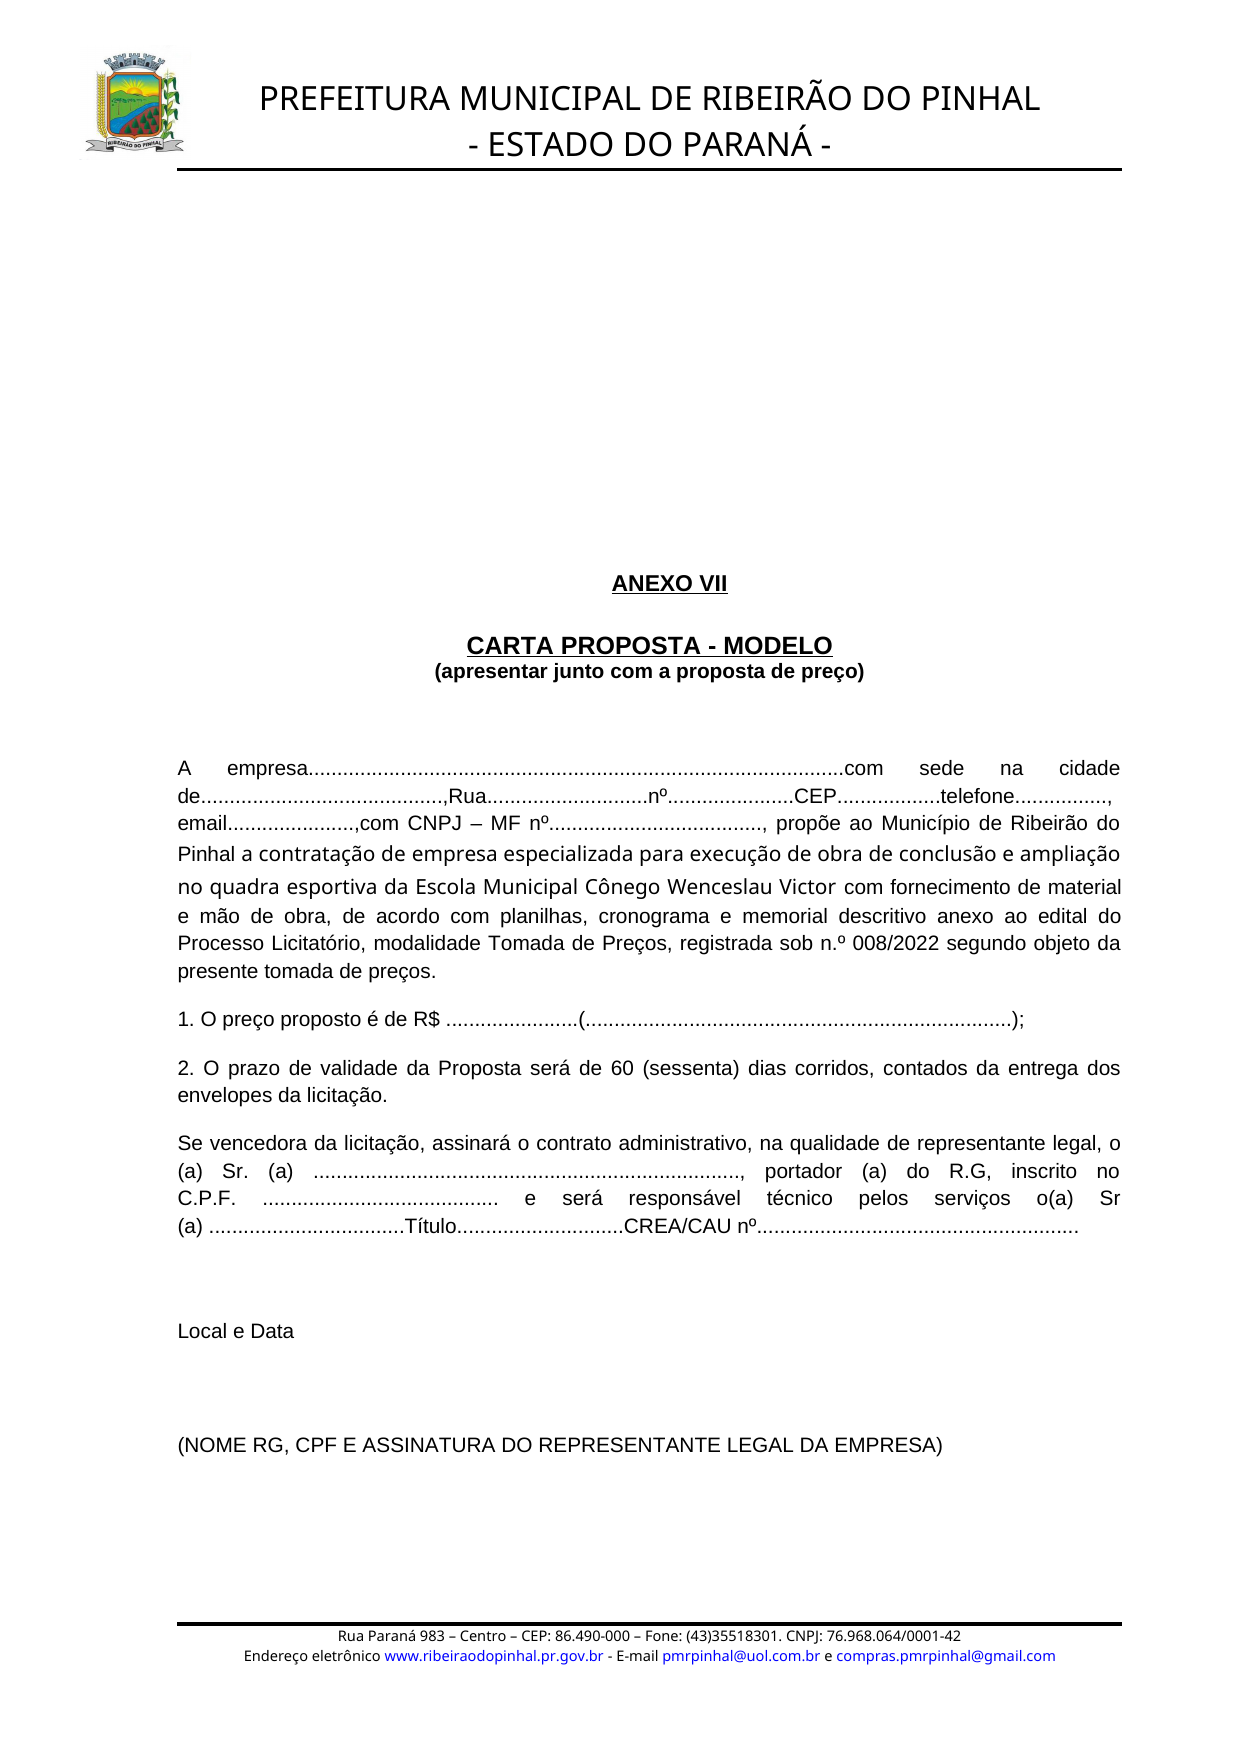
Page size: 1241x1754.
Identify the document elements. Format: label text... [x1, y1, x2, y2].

text Local e Data [177, 1319, 1122, 1343]
picture [79, 45, 192, 160]
text 1. O preço proposto é de R$ .......................(..........................................................................); [177, 1007, 1122, 1031]
text 2. O prazo de validade da Proposta será de 60 (sessenta) dias corridos, contados da entrega dos envelopes da licitação. [177, 1055, 1122, 1107]
text ANEXO VII [177, 570, 1161, 597]
text (NOME RG, CPF E ASSINATURA DO REPRESENTANTE LEGAL DA EMPRESA) [177, 1432, 1122, 1456]
text (apresentar junto com a proposta de preço) [177, 659, 1122, 683]
text A empresa.............................................................................................com sede na cidade de..........................................,Rua............................nº......................CEP..................telefone................,email......................,com CNPJ – MF nº....................................., propõe ao Município de Ribeirão do Pinhal a contratação de empresa especializada para execução de obra de conclusão e ampliação no quadra esportiva da Escola Municipal Cônego Wenceslau Victor com fornecimento de material e mão de obra, de acordo com planilhas, cronograma e memorial descritivo anexo ao edital do Processo Licitatório, modalidade Tomada de Preços, registrada sob n.º 008/2022 segundo objeto da presente tomada de preços. [177, 756, 1122, 983]
subtitle CARTA PROPOSTA - MODELO [177, 631, 1122, 659]
text Se vencedora da licitação, assinará o contrato administrativo, na qualidade de representante legal, o (a) Sr. (a) .........................................................................., portador (a) do R.G, inscrito no C.P.F. ......................................... e será responsável técnico pelos serviços o(a) Sr (a) ..................................Título.............................CREA/CAU nº........................................................ [177, 1131, 1122, 1238]
